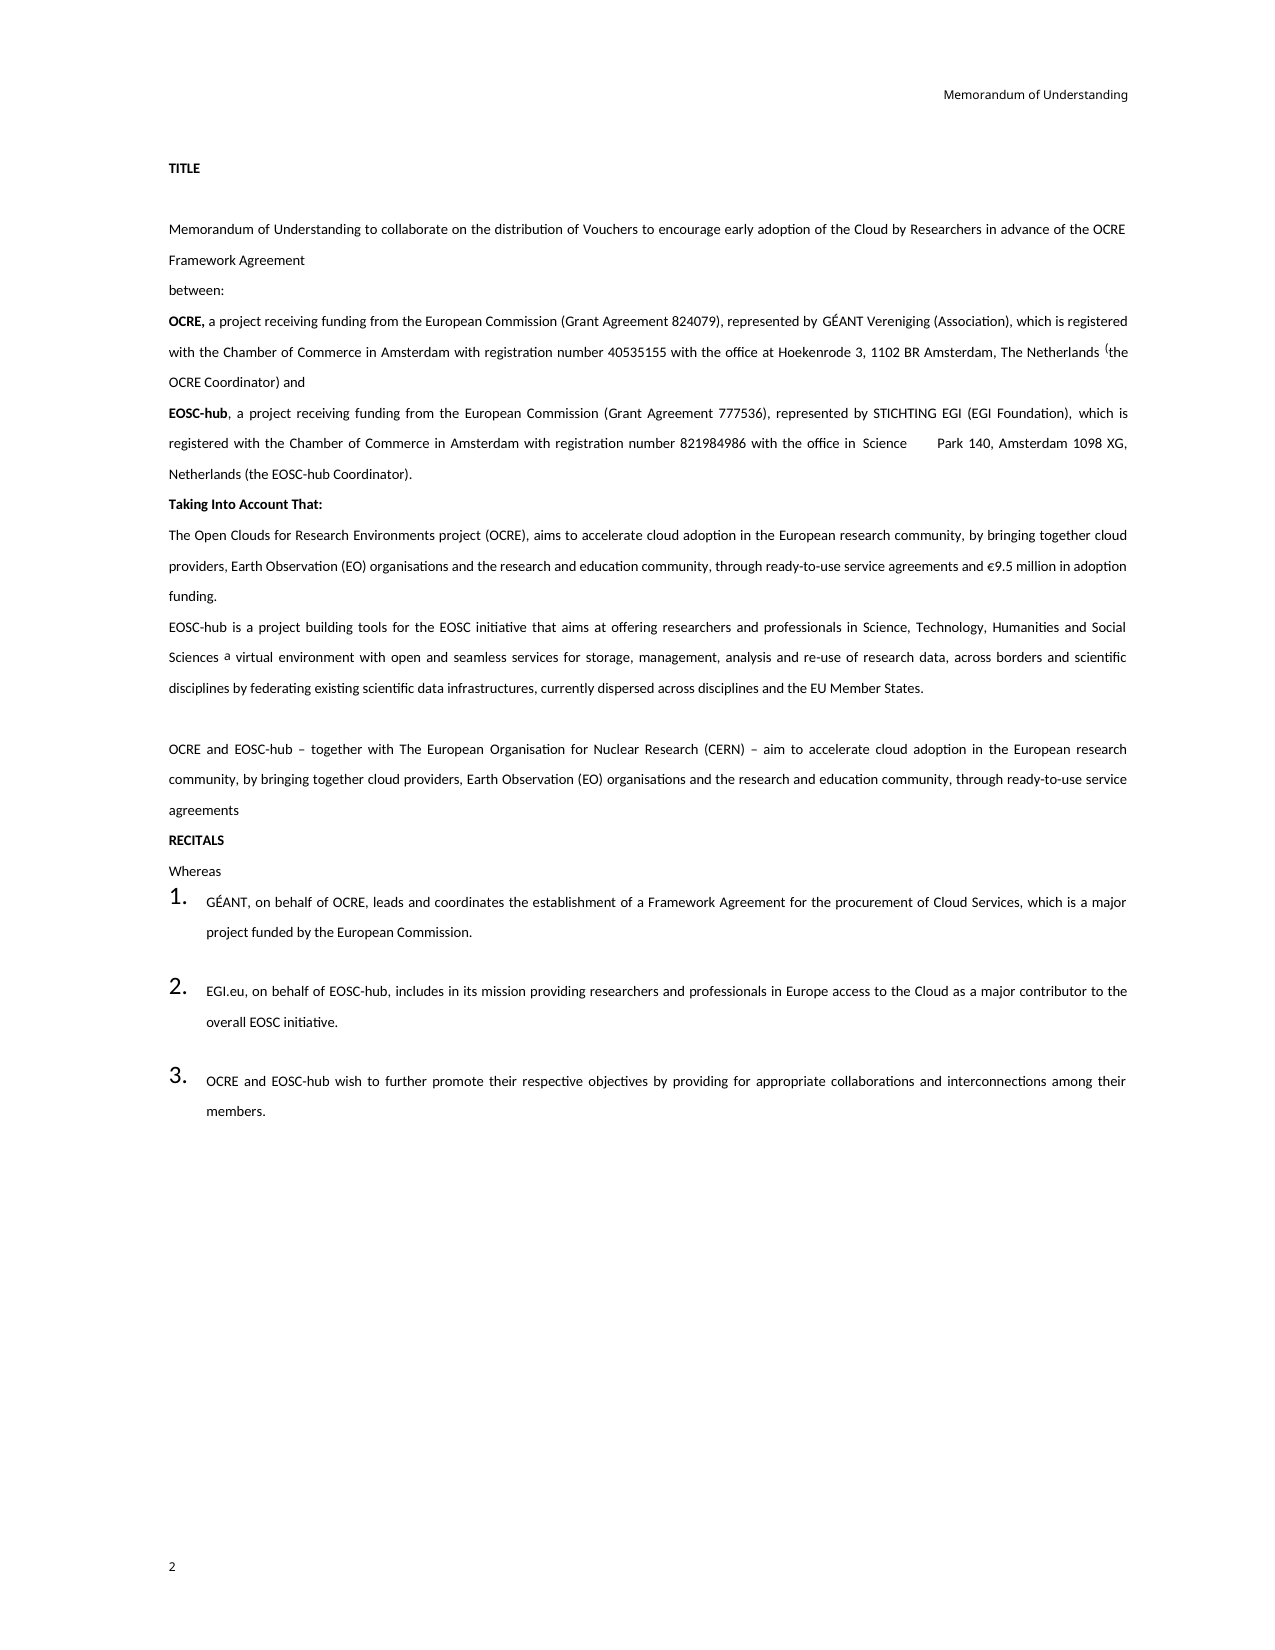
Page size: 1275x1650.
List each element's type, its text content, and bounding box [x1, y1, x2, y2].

list EGI.eu, on behalf of EOSC-hub, includes in its mission providing researchers and professionals in Europe access to the Cloud as a major contributor to the overall EOSC initiative. [169, 970, 1128, 1031]
text GÉANT Vereniging (Association), which is registered with the Chamber of Commerce in Amsterdam with registration number 40535155 with the office at Hoekenrode 3, 1102 BR Amsterdam, The Netherlands () and [168, 300, 1128, 391]
text Whereas [168, 850, 1128, 880]
text and EOSC-hub – together with The European Organisation for Nuclear Research (CERN) – aim to accelerate cloud adoption in the European research community, by bringing together cloud providers, Earth Observation (EO) organisations and the research and education community, through ready-to-use service agreements [168, 727, 1128, 819]
text RECITALS [168, 819, 1128, 849]
text between: [168, 269, 1128, 299]
text Memorandum of Understanding to collaborate on the distribution of Vouchers to encourage early adoption of the Cloud by Researchers in advance of the OCRE Framework Agreement [168, 208, 1128, 269]
text The Open Clouds for Research Environments project (OCRE), aims to accelerate cloud adoption in the European research community, by bringing together cloud providers, Earth Observation (EO) organisations and the research and education community, through ready-to-use service agreements and €9.5 million in adoption funding. [168, 514, 1128, 605]
text TITLE [168, 147, 1128, 177]
list and EOSC-hub wish to further promote their respective objectives by providing for appropriate collaborations and interconnections among their members. [169, 1059, 1128, 1120]
text EOSC-hub is a project building tools for the EOSC initiative that aims at offering researchers and professionals in Science, Technology, Humanities and Social Sciences a virtual environment with open and seamless services for storage, management, analysis and re-use of research data, across borders and scientific disciplines by federating existing scientific data infrastructures, currently dispersed across disciplines and the EU Member States. [168, 605, 1128, 697]
list GÉANT, on behalf of OCRE, leads and coordinates the establishment of a Framework Agreement for the procurement of Cloud Services, which is a major project funded by the European Commission. [169, 880, 1128, 941]
text EOSC-hub, a project receiving funding from the European Commission (Grant Agreement 777536), represented by STICHTING EGI (EGI Foundation), S P 140, A 1098 XG, Netherlands (the EOSC-hub Coordinator). [168, 391, 1128, 483]
text Taking Into Account That: [168, 483, 1128, 513]
